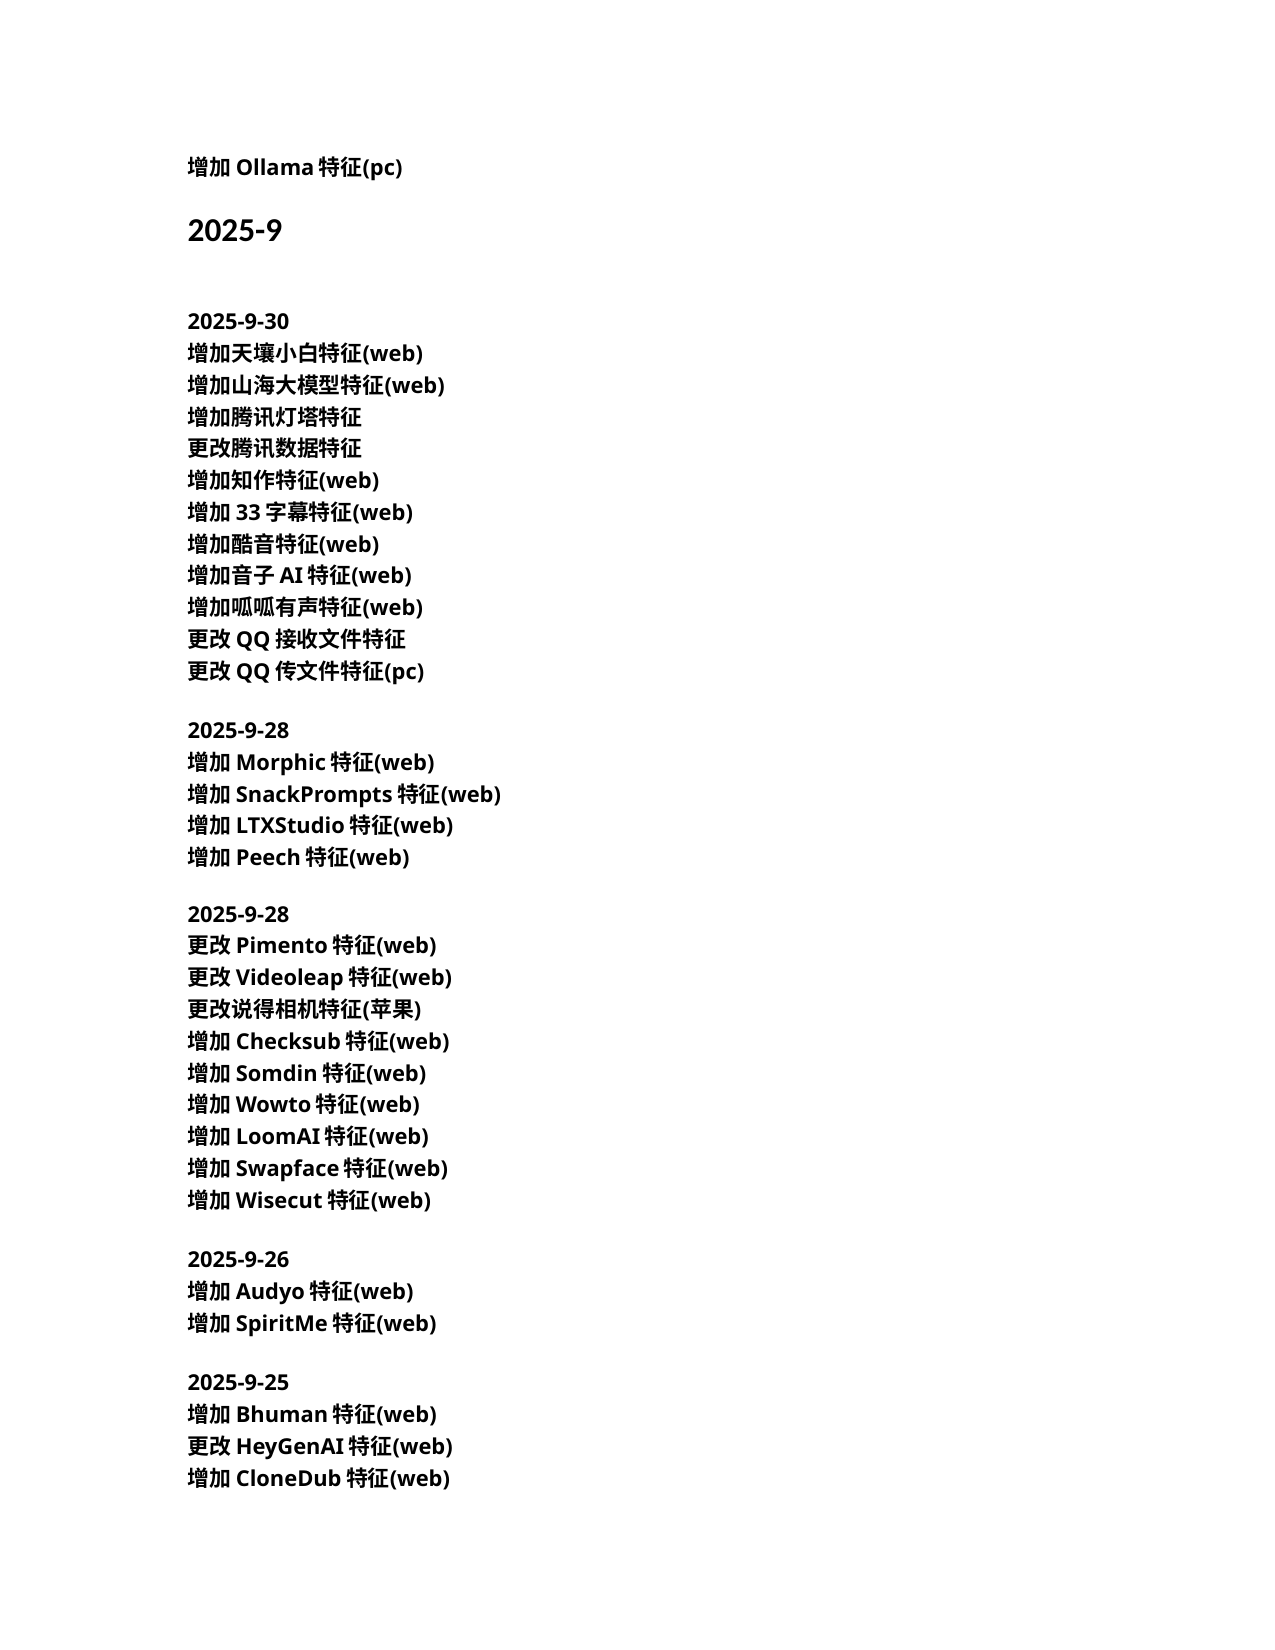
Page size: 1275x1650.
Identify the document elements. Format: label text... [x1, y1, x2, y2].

text 增加LTXStudio特征(web) [187, 808, 1087, 840]
text 更改HeyGenAI特征(web) [187, 1429, 1087, 1461]
text 增加Morphic特征(web) [187, 745, 1087, 777]
text 更改腾讯数据特征 [187, 431, 1087, 463]
text 增加Checksub特征(web) [187, 1024, 1087, 1056]
text 增加Audyo特征(web) [187, 1274, 1087, 1306]
text 2025-9-30 [187, 306, 1087, 336]
text 增加SpiritMe特征(web) [187, 1306, 1087, 1338]
text 更改Pimento特征(web) [187, 928, 1087, 960]
text 增加Bhuman特征(web) [187, 1397, 1087, 1429]
text 增加Somdin特征(web) [187, 1056, 1087, 1087]
text 更改QQ传文件特征(pc) [187, 654, 1087, 685]
text 增加酷音特征(web) [187, 527, 1087, 558]
text 增加Wowto特征(web) [187, 1087, 1087, 1119]
text 增加SnackPrompts特征(web) [187, 777, 1087, 808]
text 增加Swapface特征(web) [187, 1151, 1087, 1183]
text 增加Wisecut特征(web) [187, 1183, 1087, 1214]
text 更改QQ接收文件特征 [187, 622, 1087, 654]
text 增加Ollama特征(pc) [187, 150, 1087, 182]
text 增加天壤小白特征(web) [187, 336, 1087, 368]
text 2025-9-28 [187, 715, 1087, 745]
text 2025-9-26 [187, 1244, 1087, 1274]
text 增加音子AI特征(web) [187, 558, 1087, 590]
text 增加CloneDub特征(web) [187, 1461, 1087, 1492]
text 更改说得相机特征(苹果) [187, 992, 1087, 1024]
text 增加呱呱有声特征(web) [187, 590, 1087, 622]
subtitle 2025-9 [187, 209, 1087, 249]
text 增加知作特征(web) [187, 463, 1087, 495]
text 增加LoomAI特征(web) [187, 1119, 1087, 1151]
text 更改Videoleap特征(web) [187, 960, 1087, 992]
text 增加Peech特征(web) [187, 840, 1087, 872]
text 增加山海大模型特征(web) [187, 368, 1087, 400]
text 2025-9-25 [187, 1367, 1087, 1397]
text 增加腾讯灯塔特征 [187, 400, 1087, 431]
text 增加33字幕特征(web) [187, 495, 1087, 527]
text 2025-9-28 [187, 899, 1087, 928]
